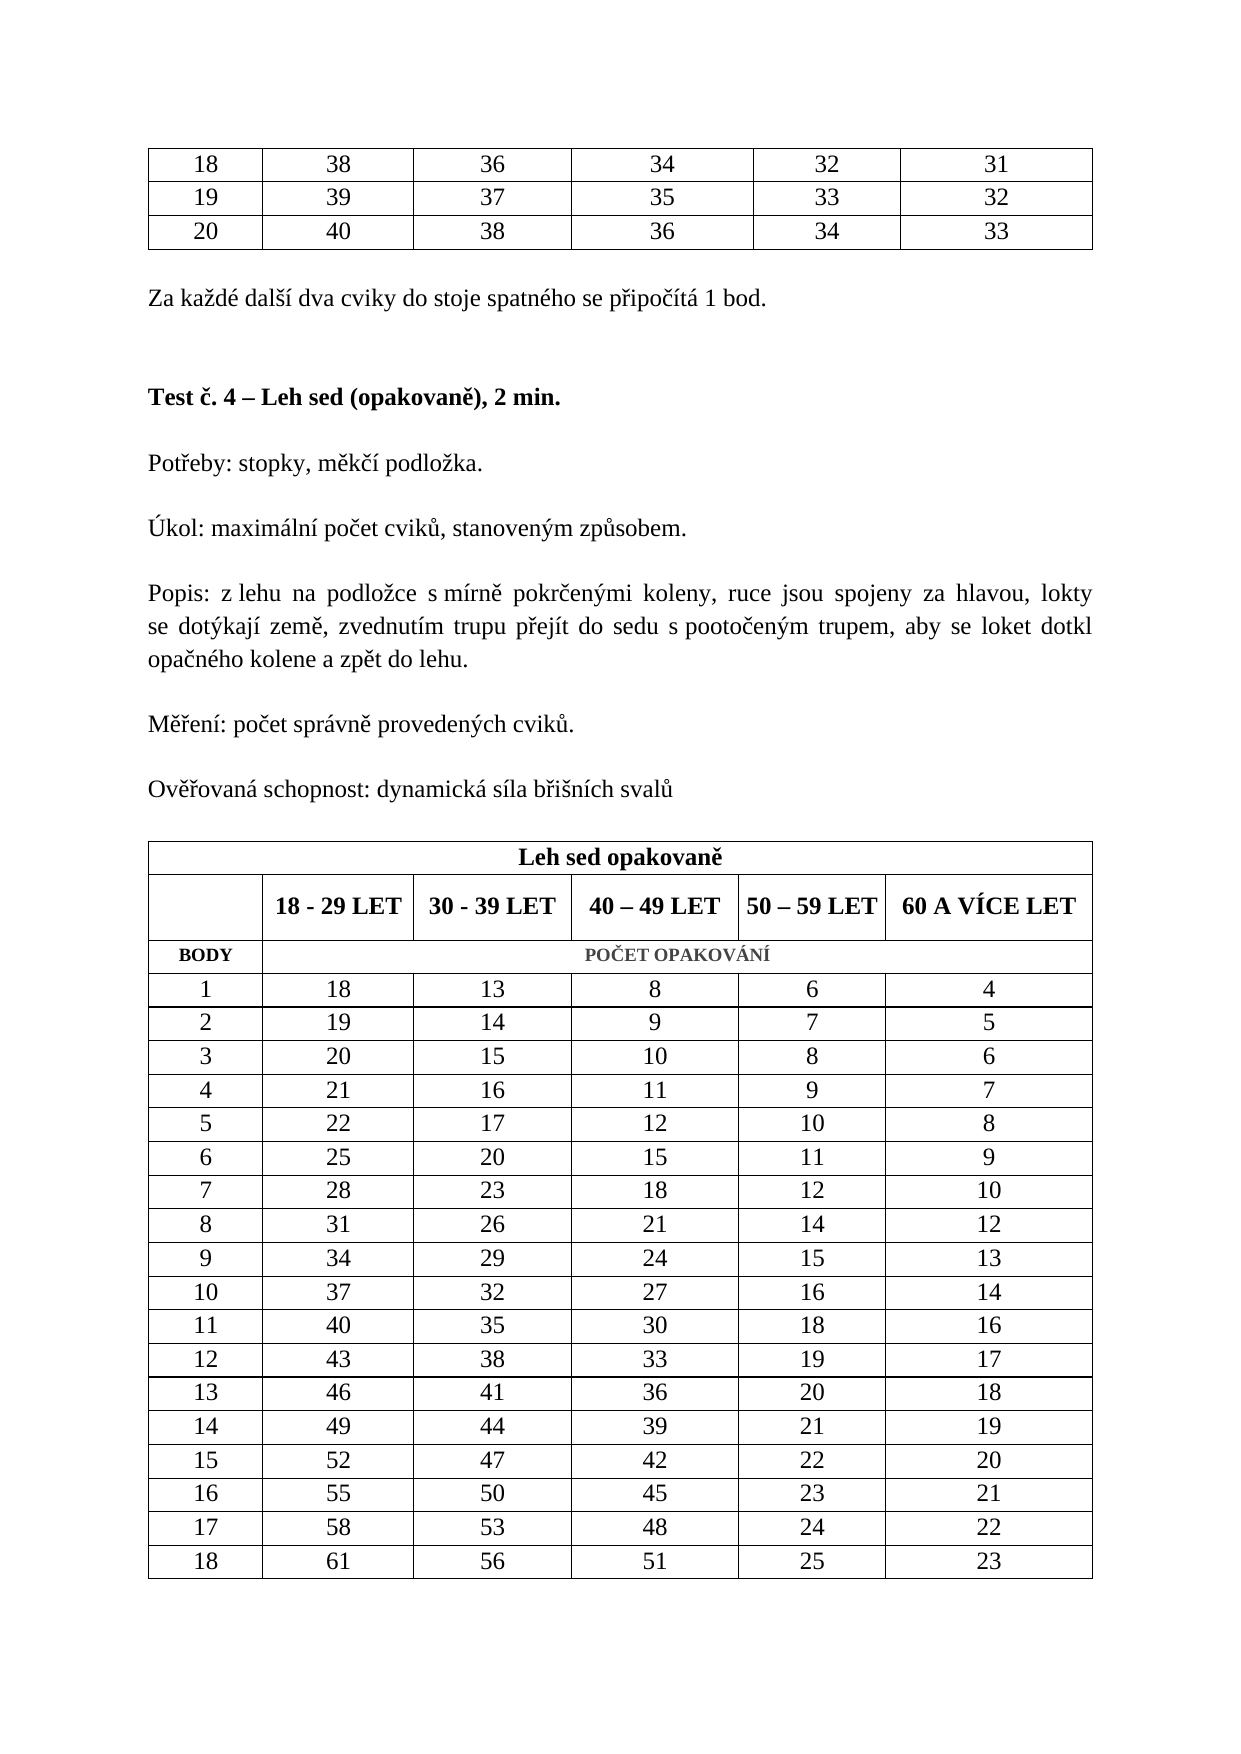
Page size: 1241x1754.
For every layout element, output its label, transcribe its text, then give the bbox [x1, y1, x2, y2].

table_cell 8 [149, 1209, 262, 1242]
table_cell 29 [414, 1243, 571, 1276]
table_cell 18 [739, 1310, 885, 1343]
table_cell 10 [739, 1108, 885, 1141]
text Za každé další dva cviky do stoje spatného se připočítá 1 bod. [148, 283, 1093, 311]
table_cell BODY [149, 941, 262, 973]
text Ověřovaná schopnost: dynamická síla břišních svalů [148, 774, 1093, 803]
table_cell 16 [414, 1075, 571, 1107]
table_cell 18 [149, 1546, 262, 1578]
text Popis: z lehu na podložce s mírně pokrčenými koleny, ruce jsou spojeny za hlavou, lokty se dotýkají země, zvednutím trupu přejít do sedu s pootočeným trupem, aby se loket dotkl opačného kolene a zpět do lehu. [148, 578, 1093, 673]
table_cell 12 [886, 1209, 1092, 1242]
table_cell 3 [149, 1041, 262, 1074]
table_cell 40 [263, 1310, 413, 1343]
table_cell 49 [263, 1411, 413, 1444]
table_cell 6 [149, 1142, 262, 1174]
table_cell 7 [886, 1075, 1092, 1107]
table_cell 20 [414, 1142, 571, 1174]
table_cell 30 [572, 1310, 738, 1343]
table_cell 10 [149, 1277, 262, 1309]
table_cell 34 [754, 216, 900, 248]
table_cell 15 [149, 1445, 262, 1477]
table_cell 38 [263, 149, 413, 181]
table_cell 26 [414, 1209, 571, 1242]
table_cell [149, 875, 262, 940]
table_cell 16 [886, 1310, 1092, 1343]
table_cell 17 [414, 1108, 571, 1141]
table_cell 6 [739, 974, 885, 1006]
table_cell 50 – 59 LET [739, 875, 885, 940]
table_cell 28 [263, 1176, 413, 1208]
table_cell 22 [886, 1512, 1092, 1545]
table_header Leh sed opakovaně [149, 842, 1092, 874]
table_cell 11 [149, 1310, 262, 1343]
table_cell 18 [886, 1378, 1092, 1410]
table_cell 55 [263, 1479, 413, 1511]
table_cell 43 [263, 1344, 413, 1376]
table_cell 4 [149, 1075, 262, 1107]
table_cell 51 [572, 1546, 738, 1578]
table_cell 12 [572, 1108, 738, 1141]
text Test č. 4 – Leh sed (opakovaně), 2 min. [148, 382, 1093, 410]
table_cell 27 [572, 1277, 738, 1309]
table_cell 24 [739, 1512, 885, 1545]
table_cell 23 [739, 1479, 885, 1511]
table_cell 18 [572, 1176, 738, 1208]
table_cell 34 [263, 1243, 413, 1276]
table_cell 18 [149, 149, 262, 181]
table_cell 6 [886, 1041, 1092, 1074]
table_cell 8 [886, 1108, 1092, 1141]
table_cell 36 [414, 149, 571, 181]
table_cell 35 [572, 182, 753, 215]
table_cell 50 [414, 1479, 571, 1511]
table_cell 19 [886, 1411, 1092, 1444]
table_cell 13 [886, 1243, 1092, 1276]
table_cell 5 [886, 1008, 1092, 1040]
table_cell 42 [572, 1445, 738, 1477]
table_cell 21 [886, 1479, 1092, 1511]
table_cell 16 [149, 1479, 262, 1511]
table_cell 30 - 39 LET [414, 875, 571, 940]
table_cell 21 [739, 1411, 885, 1444]
table_cell 38 [414, 1344, 571, 1376]
table_cell 39 [572, 1411, 738, 1444]
table_cell 61 [263, 1546, 413, 1578]
table_cell 40 – 49 LET [572, 875, 738, 940]
table_cell 14 [739, 1209, 885, 1242]
table_cell 12 [149, 1344, 262, 1376]
table_cell 44 [414, 1411, 571, 1444]
table_cell 17 [886, 1344, 1092, 1376]
table_cell 24 [572, 1243, 738, 1276]
table_cell 23 [886, 1546, 1092, 1578]
table_cell 14 [886, 1277, 1092, 1309]
table_cell 31 [901, 149, 1092, 181]
table_cell 12 [739, 1176, 885, 1208]
text Úkol: maximální počet cviků, stanoveným způsobem. [148, 513, 1093, 542]
table_cell 9 [149, 1243, 262, 1276]
table_cell 9 [739, 1075, 885, 1107]
table_cell 22 [739, 1445, 885, 1477]
table_cell 25 [263, 1142, 413, 1174]
table_cell 9 [886, 1142, 1092, 1174]
table_cell 48 [572, 1512, 738, 1545]
table_cell 2 [149, 1008, 262, 1040]
table_cell 33 [754, 182, 900, 215]
table_cell 21 [572, 1209, 738, 1242]
table_cell 31 [263, 1209, 413, 1242]
table_cell 10 [572, 1041, 738, 1074]
table_cell 19 [739, 1344, 885, 1376]
table_cell 47 [414, 1445, 571, 1477]
table_cell 60 A VÍCE LET [886, 875, 1092, 940]
table_cell 20 [149, 216, 262, 248]
table_cell 9 [572, 1008, 738, 1040]
table_cell 37 [263, 1277, 413, 1309]
table_cell 33 [901, 216, 1092, 248]
table_cell 36 [572, 216, 753, 248]
table_cell 5 [149, 1108, 262, 1141]
table_cell 46 [263, 1378, 413, 1410]
table_cell 40 [263, 216, 413, 248]
table_cell 8 [572, 974, 738, 1006]
table_cell 15 [414, 1041, 571, 1074]
table_cell 18 - 29 LET [263, 875, 413, 940]
table_cell 45 [572, 1479, 738, 1511]
table_cell 4 [886, 974, 1092, 1006]
table_cell 13 [149, 1378, 262, 1410]
table_cell 20 [886, 1445, 1092, 1477]
table_cell 38 [414, 216, 571, 248]
table_cell 34 [572, 149, 753, 181]
table_cell 58 [263, 1512, 413, 1545]
table_cell 10 [886, 1176, 1092, 1208]
table_cell 18 [263, 974, 413, 1006]
table_cell 15 [739, 1243, 885, 1276]
table_cell 36 [572, 1378, 738, 1410]
table_cell 20 [739, 1378, 885, 1410]
table_cell 37 [414, 182, 571, 215]
table_cell 52 [263, 1445, 413, 1477]
table_cell 13 [414, 974, 571, 1006]
table_cell 23 [414, 1176, 571, 1208]
table_cell 56 [414, 1546, 571, 1578]
table_cell 15 [572, 1142, 738, 1174]
table_cell 32 [901, 182, 1092, 215]
table_cell 21 [263, 1075, 413, 1107]
table_cell 16 [739, 1277, 885, 1309]
table_cell 32 [754, 149, 900, 181]
table_cell 39 [263, 182, 413, 215]
table_cell 8 [739, 1041, 885, 1074]
table_cell 20 [263, 1041, 413, 1074]
table_cell 32 [414, 1277, 571, 1309]
text Měření: počet správně provedených cviků. [148, 709, 1093, 738]
table_cell 33 [572, 1344, 738, 1376]
table_cell 41 [414, 1378, 571, 1410]
table_cell 25 [739, 1546, 885, 1578]
table_cell 19 [149, 182, 262, 215]
table_cell 7 [739, 1008, 885, 1040]
table_cell 17 [149, 1512, 262, 1545]
table_cell 11 [572, 1075, 738, 1107]
table_cell 14 [149, 1411, 262, 1444]
table_cell 1 [149, 974, 262, 1006]
table_cell 53 [414, 1512, 571, 1545]
table_cell 22 [263, 1108, 413, 1141]
table_cell 19 [263, 1008, 413, 1040]
table_cell 11 [739, 1142, 885, 1174]
table_cell 14 [414, 1008, 571, 1040]
table_cell 7 [149, 1176, 262, 1208]
text Potřeby: stopky, měkčí podložka. [148, 448, 1093, 476]
table_cell POČET OPAKOVÁNÍ [263, 941, 1092, 973]
table_cell 35 [414, 1310, 571, 1343]
